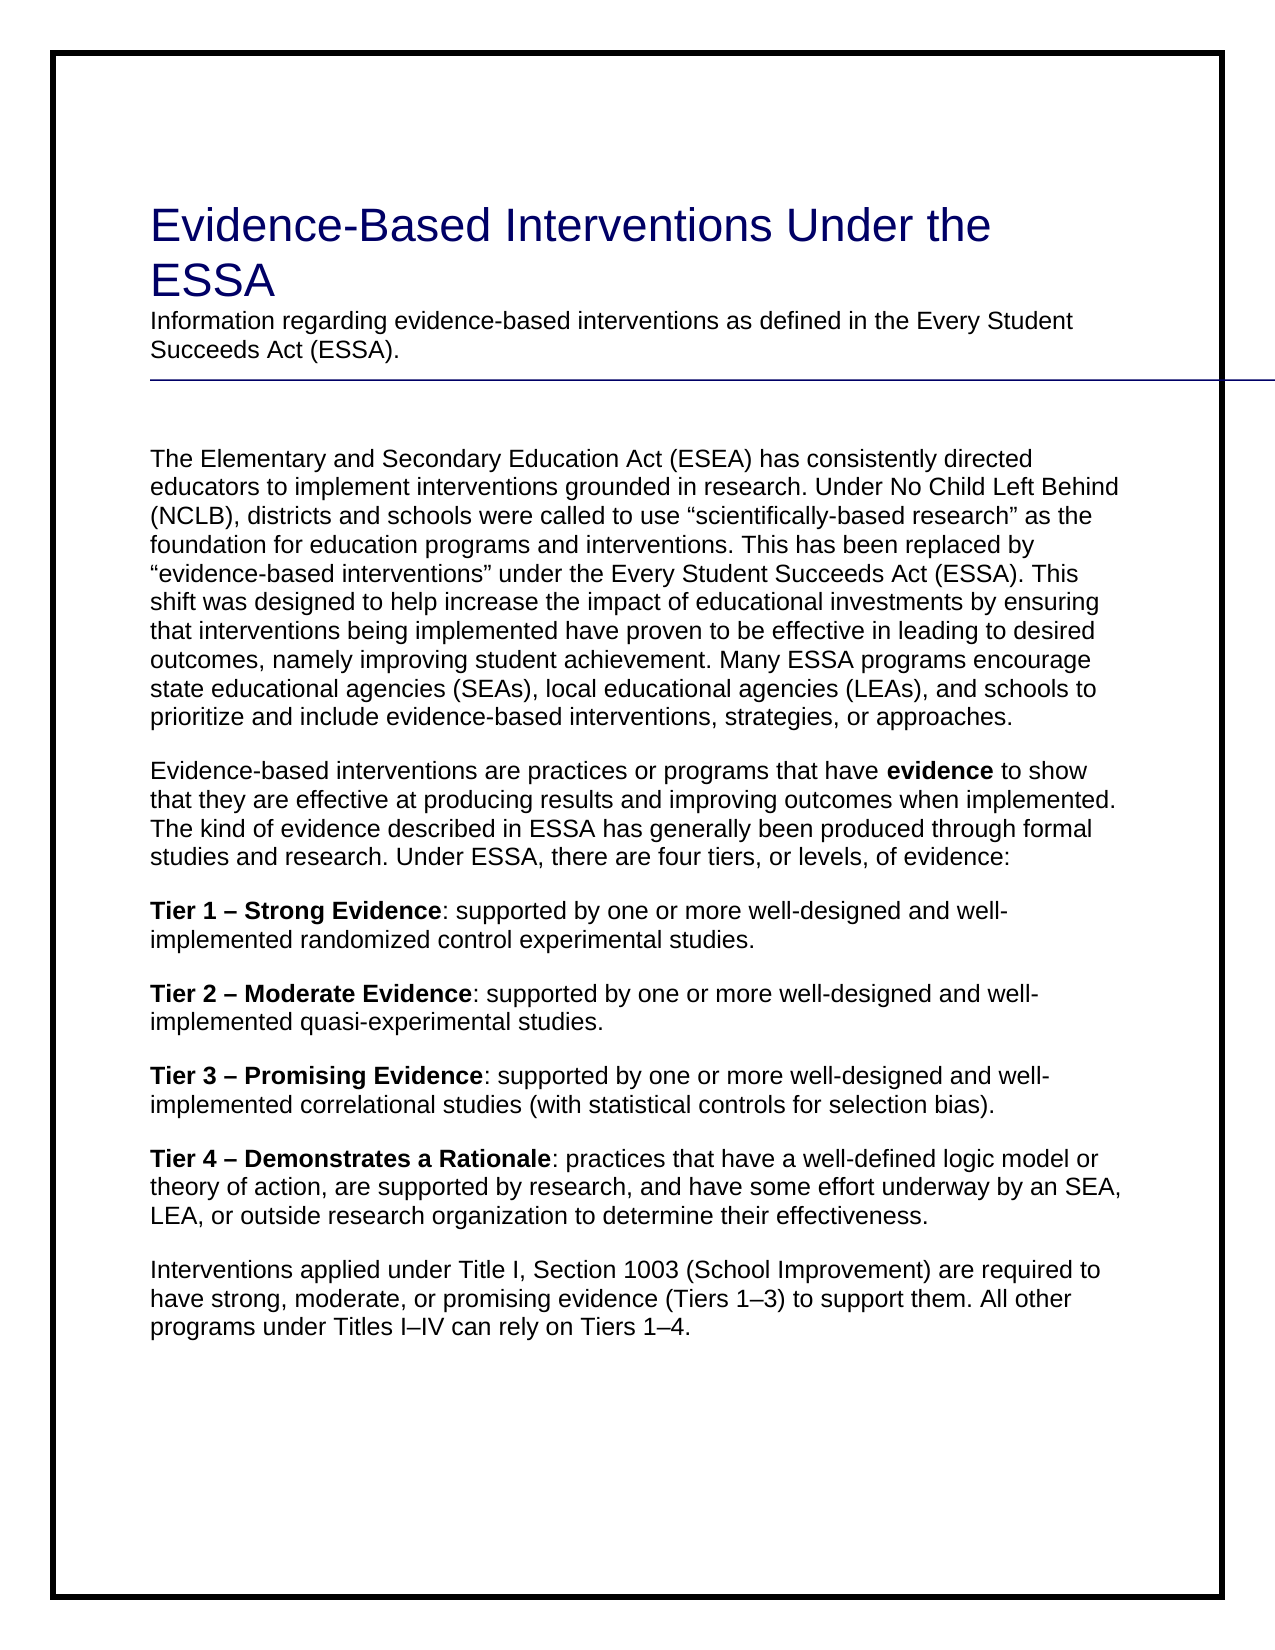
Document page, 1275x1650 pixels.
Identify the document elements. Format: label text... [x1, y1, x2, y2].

text Tier 2 – Moderate Evidence: supported by one or more well-designed and well-implemented quasi-experimental studies. [150, 978, 1125, 1036]
text Tier 3 – Promising Evidence: supported by one or more well-designed and well-implemented correlational studies (with statistical controls for selection bias). [150, 1061, 1125, 1118]
text Interventions applied under Title I, Section 1003 (School Improvement) are required to have strong, moderate, or promising evidence (Tiers 1–3) to support them. All other programs under Titles I–IV can rely on Tiers 1–4. [150, 1255, 1125, 1341]
text The Elementary and Secondary Education Act (ESEA) has consistently directed educators to implement interventions grounded in research. Under No Child Left Behind (NCLB), districts and schools were called to use “scientifically-based research” as the foundation for education programs and interventions. This has been replaced by “evidence-based interventions” under the Every Student Succeeds Act (ESSA). This shift was designed to help increase the impact of educational investments by ensuring that interventions being implemented have proven to be effective in leading to desired outcomes, namely improving student achievement. Many ESSA programs encourage state educational agencies (SEAs), local educational agencies (LEAs), and schools to prioritize and include evidence-based interventions, strategies, or approaches. [150, 443, 1125, 731]
text Evidence-based interventions are practices or programs that have evidence to show that they are effective at producing results and improving outcomes when implemented. The kind of evidence described in ESSA has generally been produced through formal studies and research. Under ESSA, there are four tiers, or levels, of evidence: [150, 756, 1125, 871]
text Evidence-Based Interventions Under the ESSA [150, 197, 1125, 306]
text Information regarding evidence-based interventions as defined in the Every Student Succeeds Act (ESSA). [400, 306, 1125, 364]
text Tier 4 – Demonstrates a Rationale: practices that have a well-defined logic model or theory of action, are supported by research, and have some effort underway by an SEA, LEA, or outside research organization to determine their effectiveness. [150, 1143, 1125, 1230]
text Tier 1 – Strong Evidence: supported by one or more well-designed and well-implemented randomized control experimental studies. [150, 896, 1125, 953]
